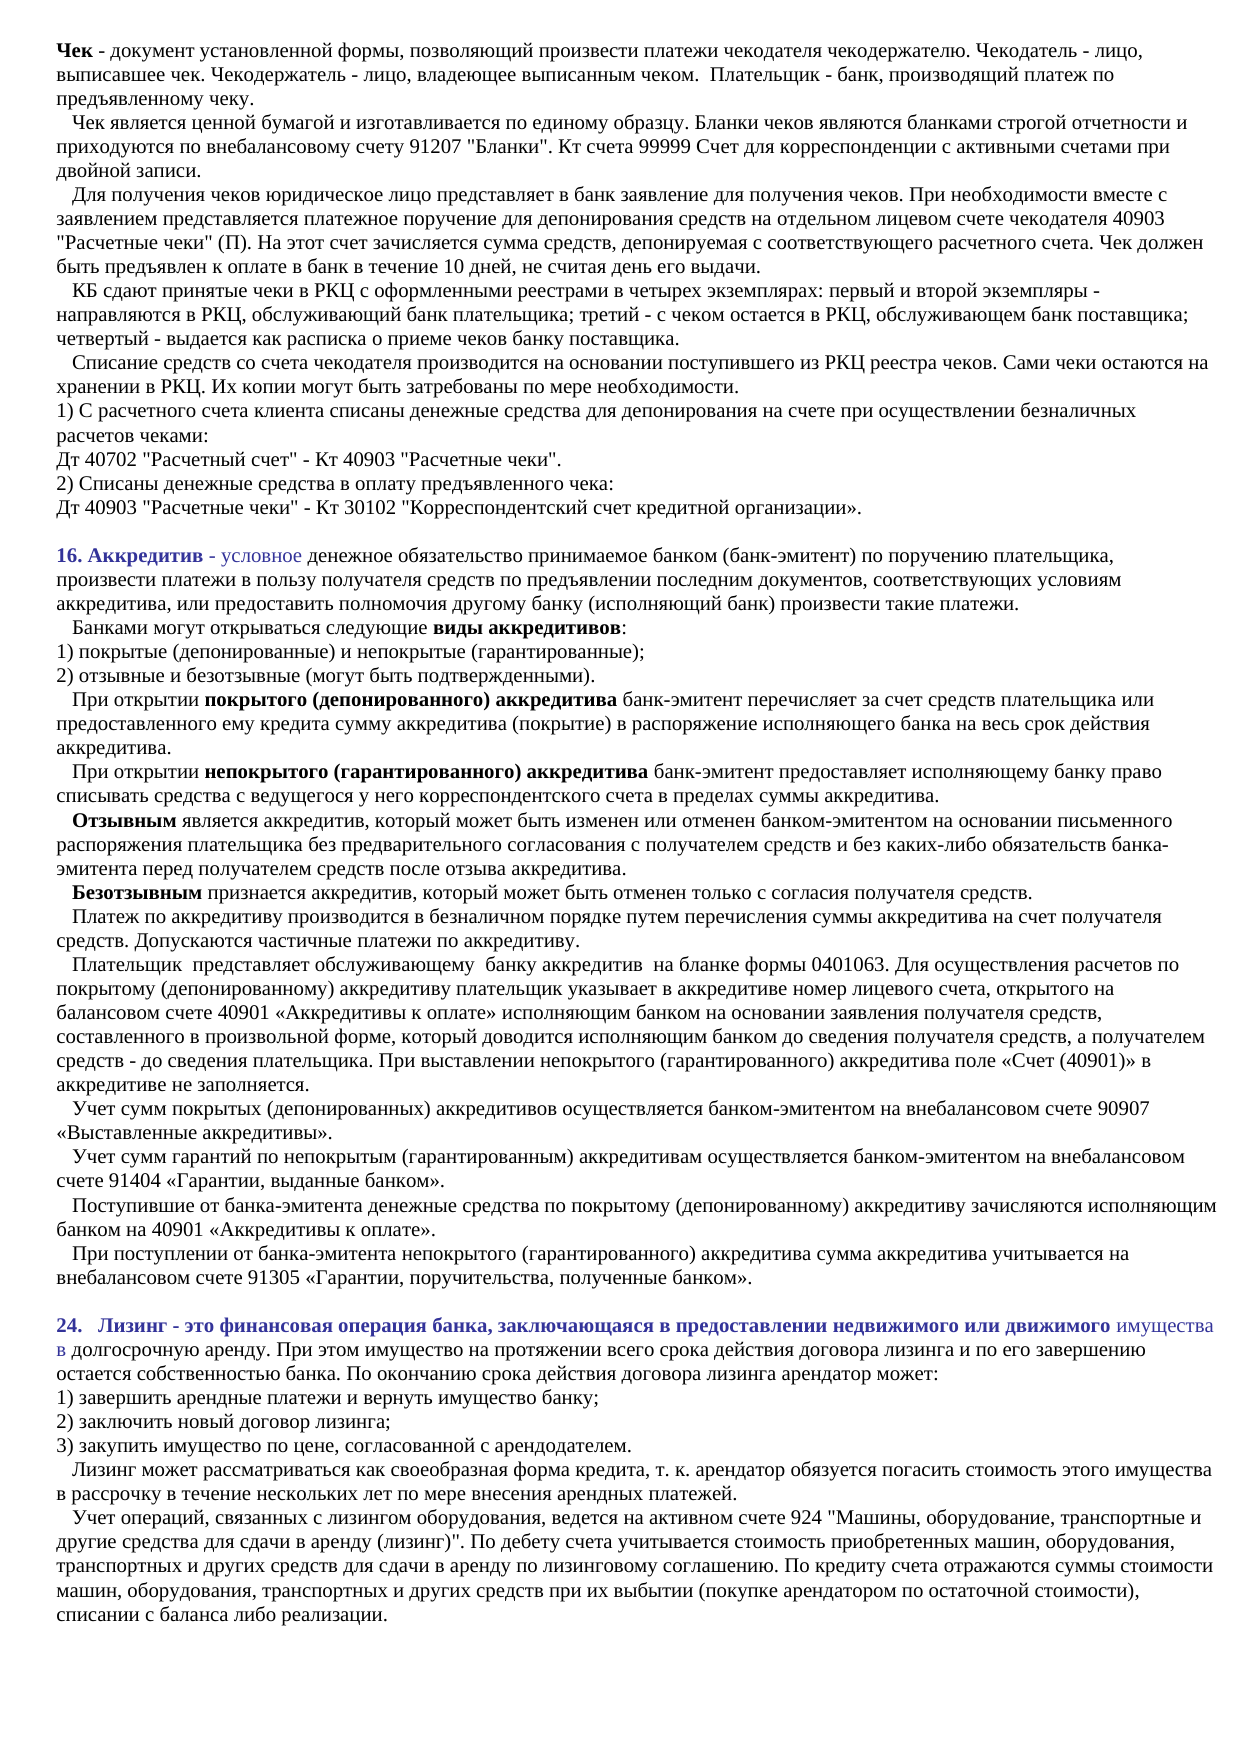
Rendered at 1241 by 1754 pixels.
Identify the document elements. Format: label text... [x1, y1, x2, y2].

text Учет операций, связанных с лизингом оборудования, ведется на активном счете 924 "Машины, оборудование, транспортные и другие средства для сдачи в аренду (лизинг)". По дебету счета учитывается стоимость приобретенных машин, оборудования, транспортных и других средств для сдачи в аренду по лизинговому соглашению. По кредиту счета отражаются суммы стоимости машин, оборудования, транспортных и других средств при их выбытии (покупке арендатором по остаточной стоимости), списании с баланса либо реализации. [56, 1505, 1219, 1626]
text Плательщик представляет обслуживающему банку аккредитив на бланке формы 0401063. Для осуществления расчетов по покрытому (депонированному) аккредитиву плательщик указывает в аккредитиве номер лицевого счета, открытого на балансовом счете 40901 «Аккредитивы к оплате» исполняющим банком на основании заявления получателя средств, составленного в произвольной форме, который доводится исполняющим банком до сведения получателя средств, а получателем средств - до сведения плательщика. При выставлении непокрытого (гарантированного) аккредитива поле «Счет (40901)» в аккредитиве не заполняется. [56, 952, 1219, 1096]
text При поступлении от банка-эмитента непокрытого (гарантированного) аккредитива сумма аккредитива учитывается на внебалансовом счете 91305 «Гарантии, поручительства, полученные банком». [56, 1241, 1219, 1289]
text При открытии покрытого (депонированного) аккредитива банк-эмитент перечисляет за счет средств плательщика или предоставленного ему кредита сумму аккредитива (покрытие) в распоряжение исполняющего банка на весь срок действия аккредитива. [56, 687, 1219, 759]
text Чек - документ установленной формы, позволяющий произвести платежи чекодателя чекодержателю. Чекодатель - лицо, выписавшее чек. Чекодержатель - лицо, владеющее выписанным чеком. Плательщик - банк, производящий платеж по предъявленному чеку. [56, 37, 1219, 110]
text Учет сумм покрытых (депонированных) аккредитивов осуществляется банком-эмитентом на внебалансовом счете 90907 «Выставленные аккредитивы». [56, 1096, 1219, 1144]
text Поступившие от банка-эмитента денежные средства по покрытому (депонированному) аккредитиву зачисляются исполняющим банком на 40901 «Аккредитивы к оплате». [56, 1192, 1219, 1241]
text Лизинг может рассматриваться как своеобразная форма кредита, т. к. арендатор обязуется погасить стоимость этого имущества в рассрочку в течение нескольких лет по мере внесения арендных платежей. [56, 1457, 1219, 1505]
text 1) С расчетного счета клиента списаны денежные средства для депонирования на счете при осуществлении безналичных расчетов чеками: [56, 398, 1219, 447]
text Дт 40903 "Расчетные чеки" - Кт 30102 "Корреспондентский счет кредитной организации». [56, 495, 1219, 519]
text 1) завершить арендные платежи и вернуть имущество банку; [56, 1385, 1219, 1409]
text Платеж по аккредитиву производится в безналичном порядке путем перечисления суммы аккредитива на счет получателя средств. Допускаются частичные платежи по аккредитиву. [56, 904, 1219, 952]
text Отзывным является аккредитив, который может быть изменен или отменен банком-эмитентом на основании письменного распоряжения плательщика без предварительного согласования с получателем средств и без каких-либо обязательств банка-эмитента перед получателем средств после отзыва аккредитива. [56, 807, 1219, 880]
text 1) покрытые (депонированные) и непокрытые (гарантированные); [56, 639, 1219, 663]
text При открытии непокрытого (гарантированного) аккредитива банк-эмитент предоставляет исполняющему банку право списывать средства с ведущегося у него корреспондентского счета в пределах суммы аккредитива. [56, 759, 1219, 807]
text Учет сумм гарантий по непокрытым (гарантированным) аккредитивам осуществляется банком-эмитентом на внебалансовом счете 91404 «Гарантии, выданные банком». [56, 1144, 1219, 1192]
text Списание средств со счета чекодателя производится на основании поступившего из РКЦ реестра чеков. Сами чеки остаются на хранении в РКЦ. Их копии могут быть затребованы по мере необходимости. [56, 350, 1219, 398]
text 24. Лизинг - это финансовая операция банка, заключающаяся в предоставлении недвижимого или движимого имущества в долгосрочную аренду. При этом имущество на протяжении всего срока действия договора лизинга и по его завершению остается собственностью банка. По окончанию срока действия договора лизинга арендатор может: [56, 1313, 1219, 1385]
text 2) заключить новый договор лизинга; [56, 1409, 1219, 1433]
text Банками могут открываться следующие виды аккредитивов: [56, 615, 1219, 639]
text Дт 40702 "Расчетный счет" - Кт 40903 "Расчетные чеки". [56, 447, 1219, 471]
text КБ сдают принятые чеки в РКЦ с оформленными реестрами в четырех экземплярах: первый и второй экземпляры - направляются в РКЦ, обслуживающий банк плательщика; третий - с чеком остается в РКЦ, обслуживающем банк поставщика; четвертый - выдается как расписка о приеме чеков банку поставщика. [56, 278, 1219, 350]
text 2) отзывные и безотзывные (могут быть подтвержденными). [56, 663, 1219, 687]
text 3) закупить имущество по цене, согласованной с арендодателем. [56, 1433, 1219, 1457]
text 16. Аккредитив - условное денежное обязательство принимаемое банком (банк-эмитент) по поручению плательщика, произвести платежи в пользу получателя средств по предъявлении последним документов, соответствующих условиям аккредитива, или предоставить полномочия другому банку (исполняющий банк) произвести такие платежи. [56, 543, 1219, 615]
text Для получения чеков юридическое лицо представляет в банк заявление для получения чеков. При необходимости вместе с заявлением представляется платежное поручение для депонирования средств на отдельном лицевом счете чекодателя 40903 "Расчетные чеки" (П). На этот счет зачисляется сумма средств, депонируемая с соответствующего расчетного счета. Чек должен быть предъявлен к оплате в банк в течение 10 дней, не считая день его выдачи. [56, 182, 1219, 278]
text Чек является ценной бумагой и изготавливается по единому образцу. Бланки чеков являются бланками строгой отчетности и приходуются по внебалансовому счету 91207 "Бланки". Кт счета 99999 Счет для корреспонденции с активными счетами при двойной записи. [56, 110, 1219, 182]
text Безотзывным признается аккредитив, который может быть отменен только с согласия получателя средств. [56, 880, 1219, 904]
text 2) Списаны денежные средства в оплату предъявленного чека: [56, 471, 1219, 495]
